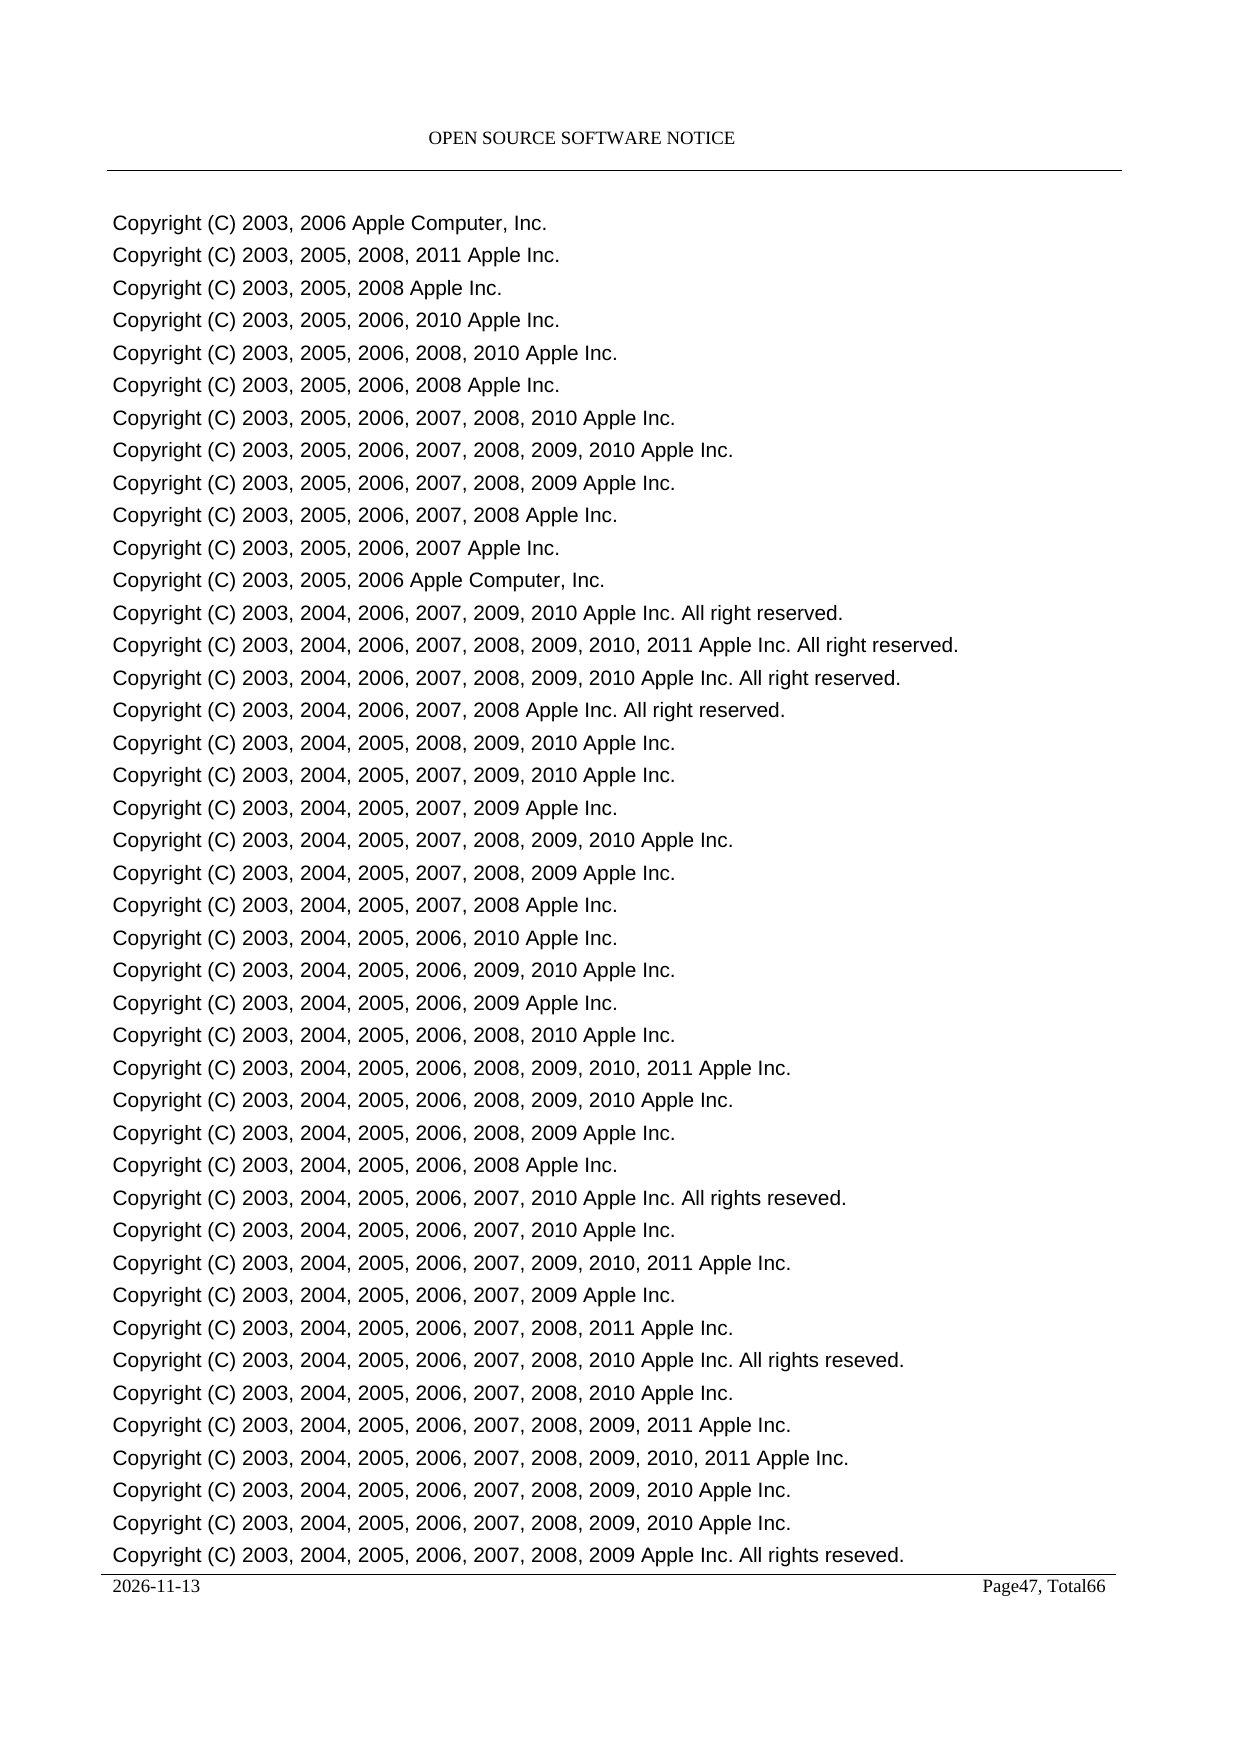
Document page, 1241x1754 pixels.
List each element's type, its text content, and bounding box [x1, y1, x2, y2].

text Copyright (C) 2003, 2004, 2005, 2006, 2007, 2009, 2010, 2011 Apple Inc. [112, 1246, 1128, 1279]
text Copyright (C) 2003, 2004, 2005, 2007, 2008 Apple Inc. [112, 889, 1128, 921]
text Copyright (C) 2003, 2004, 2005, 2006, 2007, 2010 Apple Inc. All rights reseved. [112, 1181, 1128, 1214]
text Copyright (C) 2003, 2005, 2006, 2007 Apple Inc. [112, 531, 1128, 564]
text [112, 206, 1128, 239]
text Copyright (C) 2003, 2004, 2005, 2008, 2009, 2010 Apple Inc. [112, 726, 1128, 759]
text Copyright (C) 2003, 2005, 2008, 2011 Apple Inc. [112, 239, 1128, 271]
text Copyright (C) 2003, 2004, 2006, 2007, 2008, 2009, 2010, 2011 Apple Inc. All right reserved. [112, 629, 1128, 661]
text Copyright (C) 2003, 2004, 2005, 2006, 2009 Apple Inc. [112, 986, 1128, 1019]
text Copyright (C) 2003, 2004, 2006, 2007, 2008 Apple Inc. All right reserved. [112, 694, 1128, 726]
text Copyright (C) 2003, 2004, 2005, 2006, 2007, 2008, 2011 Apple Inc. [112, 1311, 1128, 1344]
text Copyright (C) 2003, 2004, 2005, 2006, 2007, 2008, 2010 Apple Inc. [112, 1376, 1128, 1409]
text Copyright (C) 2003, 2004, 2006, 2007, 2008, 2009, 2010 Apple Inc. All right reserved. [112, 661, 1128, 694]
text Copyright (C) 2003, 2004, 2005, 2006, 2008, 2009, 2010 Apple Inc. [112, 1084, 1128, 1116]
text Copyright (C) 2003, 2005, 2006 Apple Computer, Inc. [112, 564, 1128, 596]
text Copyright (C) 2003, 2004, 2005, 2006, 2007, 2008, 2009, 2011 Apple Inc. [112, 1409, 1128, 1441]
text Copyright (C) 2003, 2004, 2005, 2006, 2007, 2008, 2009, 2010, 2011 Apple Inc. [112, 1441, 1128, 1474]
text Copyright (C) 2003, 2005, 2006, 2010 Apple Inc. [112, 304, 1128, 336]
text Copyright (C) 2003, 2004, 2005, 2006, 2008, 2009, 2010, 2011 Apple Inc. [112, 1051, 1128, 1084]
text Copyright (C) 2003, 2004, 2006, 2007, 2009, 2010 Apple Inc. All right reserved. [112, 596, 1128, 629]
text Copyright (C) 2003, 2004, 2005, 2006, 2007, 2008, 2009, 2010 Apple Inc. [112, 1506, 1128, 1539]
text Copyright (C) 2003, 2004, 2005, 2007, 2009 Apple Inc. [112, 791, 1128, 824]
text Copyright (C) 2003, 2005, 2006, 2007, 2008, 2009, 2010 Apple Inc. [112, 434, 1128, 466]
text Copyright (C) 2003, 2005, 2006, 2007, 2008, 2010 Apple Inc. [112, 401, 1128, 434]
text Copyright (C) 2003, 2004, 2005, 2007, 2008, 2009, 2010 Apple Inc. [112, 824, 1128, 856]
text Copyright (C) 2003, 2004, 2005, 2006, 2008 Apple Inc. [112, 1149, 1128, 1181]
text Copyright (C) 2003, 2004, 2005, 2006, 2007, 2009 Apple Inc. [112, 1279, 1128, 1311]
text Copyright (C) 2003, 2004, 2005, 2006, 2007, 2008, 2009 Apple Inc. All rights reseved. [112, 1539, 1128, 1571]
text Copyright (C) 2003, 2005, 2006, 2008, 2010 Apple Inc. [112, 336, 1128, 369]
text Copyright (C) 2003, 2004, 2005, 2006, 2007, 2010 Apple Inc. [112, 1214, 1128, 1246]
text Copyright (C) 2003, 2005, 2008 Apple Inc. [112, 271, 1128, 304]
text Copyright (C) 2003, 2004, 2005, 2006, 2008, 2010 Apple Inc. [112, 1019, 1128, 1051]
text Copyright (C) 2003, 2004, 2005, 2006, 2008, 2009 Apple Inc. [112, 1116, 1128, 1149]
text Copyright (C) 2003, 2004, 2005, 2006, 2007, 2008, 2009, 2010 Apple Inc. [112, 1474, 1128, 1506]
text Copyright (C) 2003, 2005, 2006, 2007, 2008, 2009 Apple Inc. [112, 466, 1128, 499]
text Copyright (C) 2003, 2004, 2005, 2006, 2010 Apple Inc. [112, 921, 1128, 954]
text Copyright (C) 2003, 2004, 2005, 2006, 2007, 2008, 2010 Apple Inc. All rights reseved. [112, 1344, 1128, 1376]
text Copyright (C) 2003, 2005, 2006, 2008 Apple Inc. [112, 369, 1128, 401]
text Copyright (C) 2003, 2004, 2005, 2007, 2008, 2009 Apple Inc. [112, 856, 1128, 889]
text Copyright (C) 2003, 2005, 2006, 2007, 2008 Apple Inc. [112, 499, 1128, 531]
text Copyright (C) 2003, 2004, 2005, 2006, 2009, 2010 Apple Inc. [112, 954, 1128, 986]
text Copyright (C) 2003, 2004, 2005, 2007, 2009, 2010 Apple Inc. [112, 759, 1128, 791]
